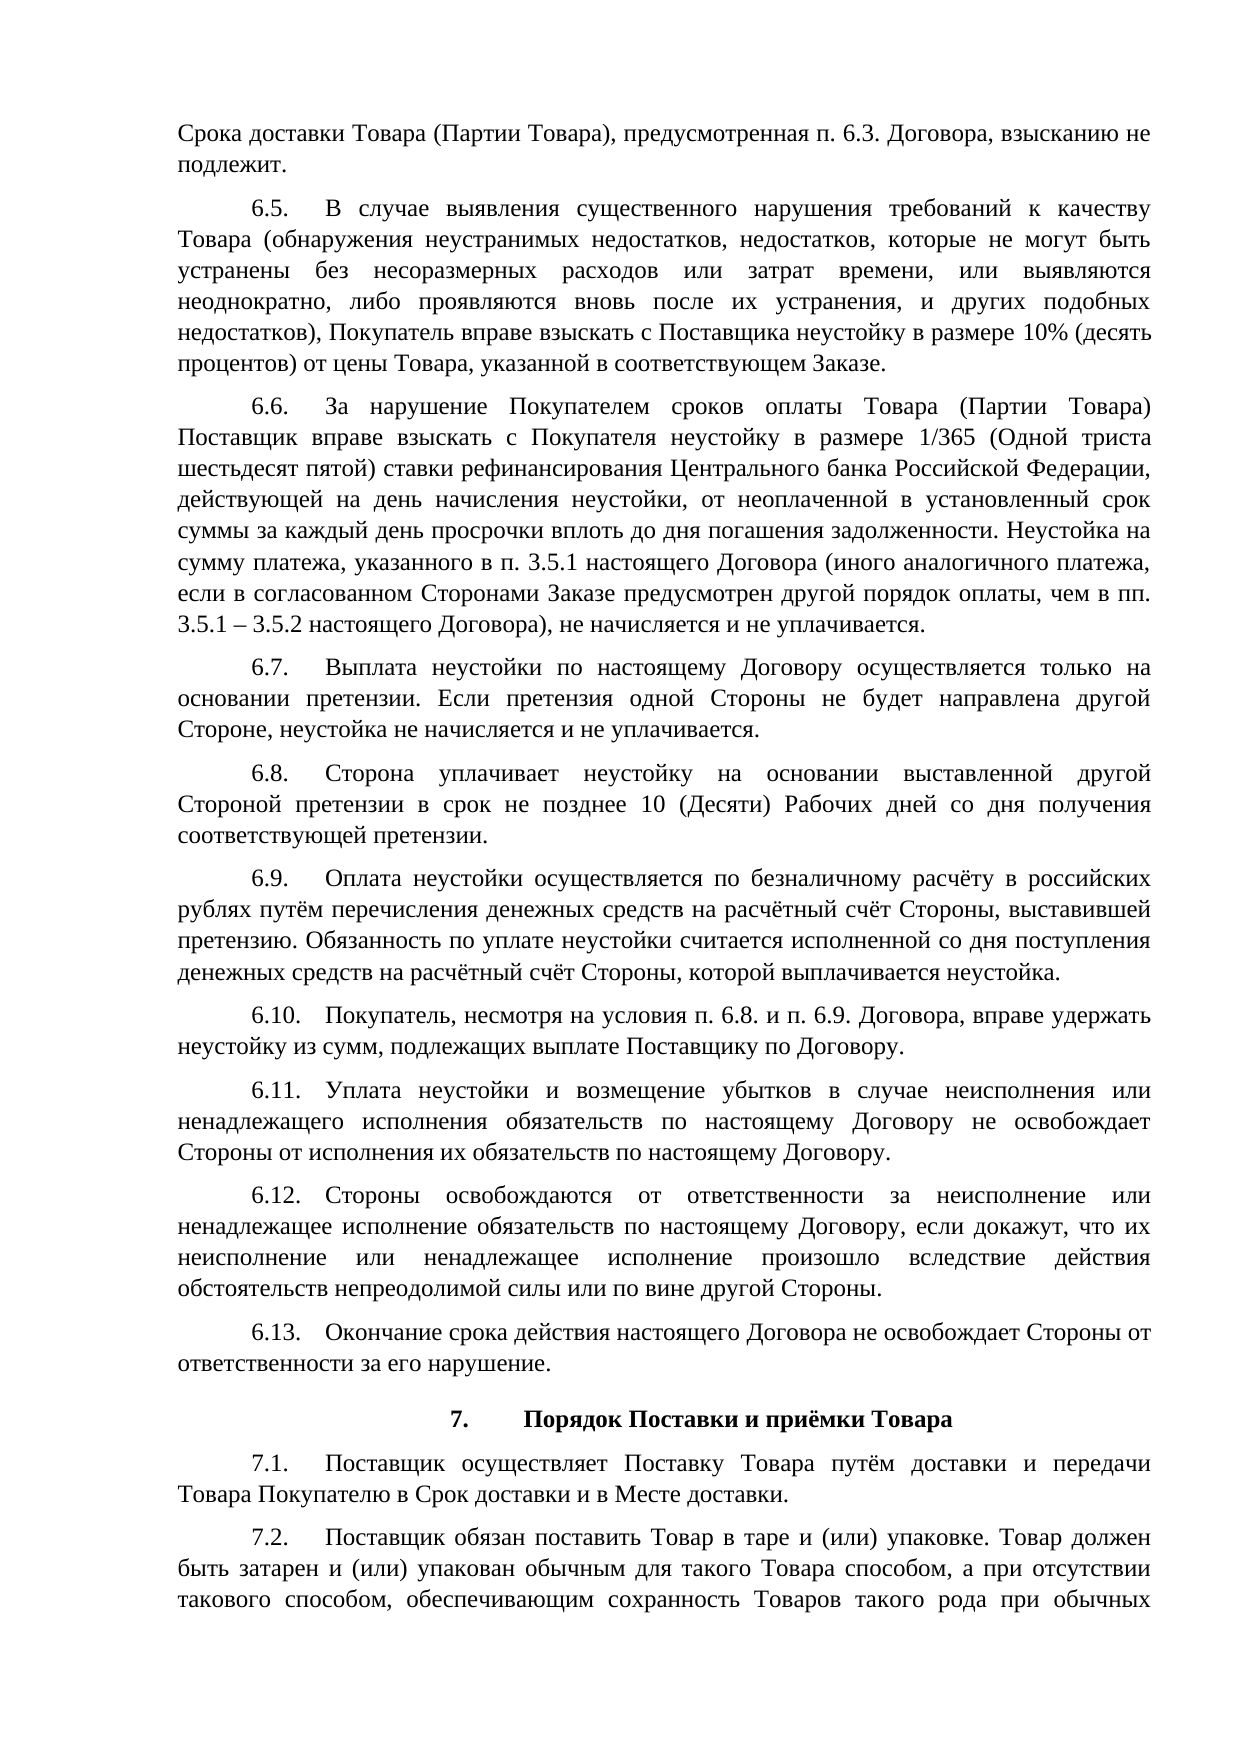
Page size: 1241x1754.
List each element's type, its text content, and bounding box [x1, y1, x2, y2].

list Поставщик осуществляет Поставку Товара путём доставки и передачи Товара Покупателю в Срок доставки и в Месте доставки. [177, 1448, 1152, 1507]
list В случае выявления существенного нарушения требований к качеству Товара (обнаружения неустранимых недостатков, недостатков, которые не могут быть устранены без несоразмерных расходов или затрат времени, или выявляются неоднократно, либо проявляются вновь после их устранения, и других подобных недостатков), Покупатель вправе взыскать с Поставщика неустойку в размере 10% (десять процентов) от цены Товара, указанной в соответствующем Заказе. [177, 193, 1152, 377]
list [177, 118, 1152, 178]
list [177, 1522, 1152, 1613]
list Оплата неустойки осуществляется по безналичному расчёту в российских рублях путём перечисления денежных средств на расчётный счёт Стороны, выставившей претензию. Обязанность по уплате неустойки считается исполненной со дня поступления денежных средств на расчётный счёт Стороны, которой выплачивается неустойка. [177, 863, 1152, 985]
list Покупатель, несмотря на условия п. 6.8. и п. 6.9. Договора, вправе удержать неустойку из сумм, подлежащих выплате Поставщику по Договору. [177, 1000, 1152, 1060]
list Сторона уплачивает неустойку на основании выставленной другой Стороной претензии в срок не позднее 10 (Десяти) Рабочих дней со дня получения соответствующей претензии. [177, 758, 1152, 849]
list Выплата неустойки по настоящему Договору осуществляется только на основании претензии. Если претензия одной Стороны не будет направлена другой Стороне, неустойка не начисляется и не уплачивается. [177, 652, 1152, 743]
list За нарушение Покупателем сроков оплаты Товара (Партии Товара) Поставщик вправе взыскать с Покупателя неустойку в размере 1/365 (Одной триста шестьдесят пятой) ставки рефинансирования Центрального банка Российской Федерации, действующей на день начисления неустойки, от неоплаченной в установленный срок суммы за каждый день просрочки вплоть до дня погашения задолженности. Неустойка на сумму платежа, указанного в п. 3.5.1 настоящего Договора (иного аналогичного платежа, если в согласованном Сторонами Заказе предусмотрен другой порядок оплаты, чем в пп. 3.5.1 – 3.5.2 настоящего Договора), не начисляется и не уплачивается. [177, 391, 1152, 637]
list Окончание срока действия настоящего Договора не освобождает Стороны от ответственности за его нарушение. [177, 1317, 1152, 1377]
list Порядок Поставки и приёмки Товара [177, 1404, 1152, 1433]
list Уплата неустойки и возмещение убытков в случае неисполнения или ненадлежащего исполнения обязательств по настоящему Договору не освобождает Стороны от исполнения их обязательств по настоящему Договору. [177, 1075, 1152, 1166]
list Стороны освобождаются от ответственности за неисполнение или ненадлежащее исполнение обязательств по настоящему Договору, если докажут, что их неисполнение или ненадлежащее исполнение произошло вследствие действия обстоятельств непреодолимой силы или по вине другой Стороны. [177, 1180, 1152, 1302]
